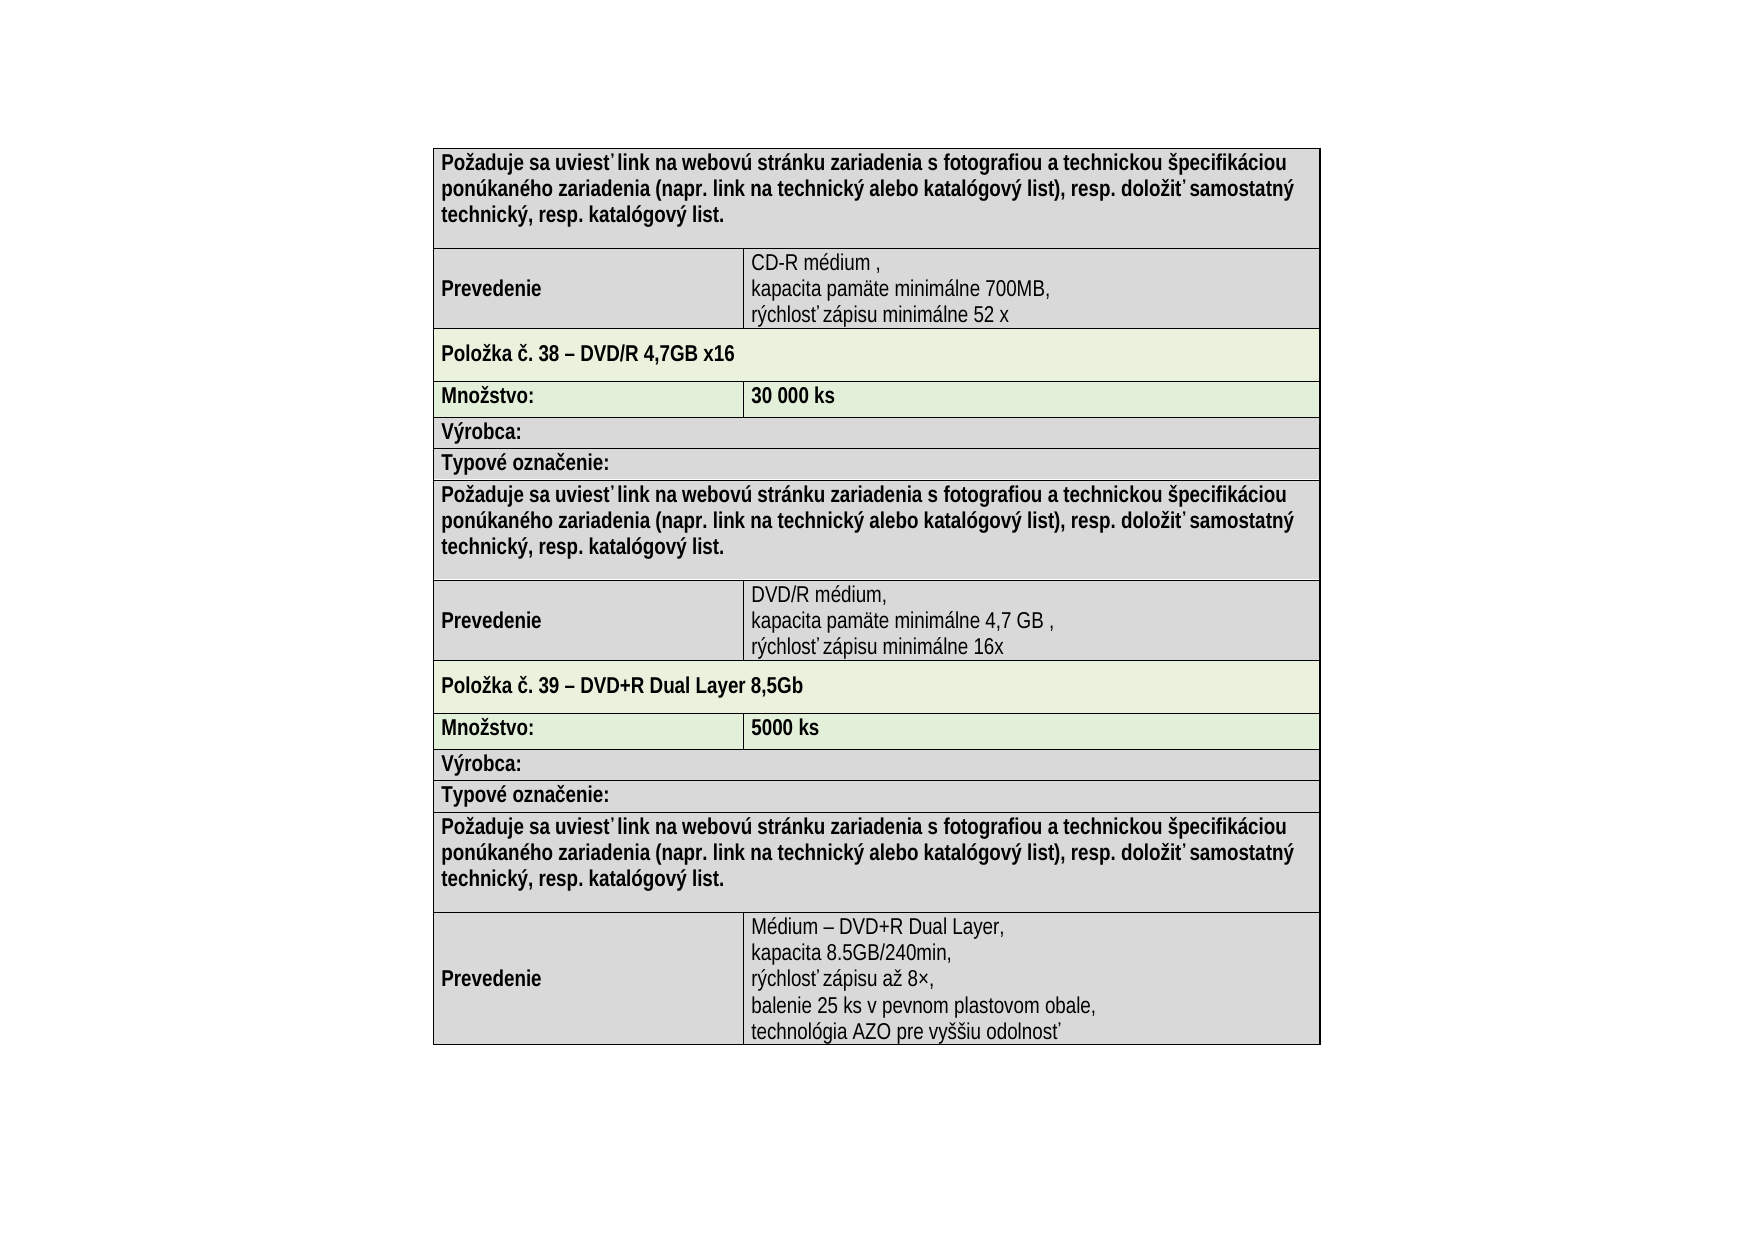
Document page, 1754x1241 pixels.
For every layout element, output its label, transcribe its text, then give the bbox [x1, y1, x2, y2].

table_cell Položka č. 39 – DVD+R Dual Layer 8,5Gb [434, 661, 1319, 713]
table_cell Prevedenie [434, 913, 743, 1044]
table_cell Prevedenie [434, 581, 743, 660]
table_cell Výrobca: [434, 750, 1319, 780]
table_cell Množstvo: [434, 382, 743, 417]
table_cell Médium – DVD+R Dual Layer, kapacita 8.5GB/240min, rýchlosť zápisu až 8×, balenie 25 ks v pevnom plastovom obale, technológia AZO pre vyššiu odolnosť [744, 913, 1319, 1044]
table_cell CD-R médium , kapacita pamäte minimálne 700MB, rýchlosť zápisu minimálne 52 x [744, 249, 1319, 328]
table_cell 5000 ks [744, 714, 1319, 749]
table_cell Množstvo: [434, 714, 743, 749]
table_cell 30 000 ks [744, 382, 1319, 417]
table_cell Typové označenie: [434, 781, 1319, 812]
table_cell Výrobca: [434, 418, 1319, 448]
table_cell Položka č. 38 – DVD/R 4,7GB x16 [434, 329, 1319, 381]
table_cell Prevedenie [434, 249, 743, 328]
table_cell DVD/R médium, kapacita pamäte minimálne 4,7 GB , rýchlosť zápisu minimálne 16x [744, 581, 1319, 660]
table_cell Typové označenie: [434, 449, 1319, 479]
